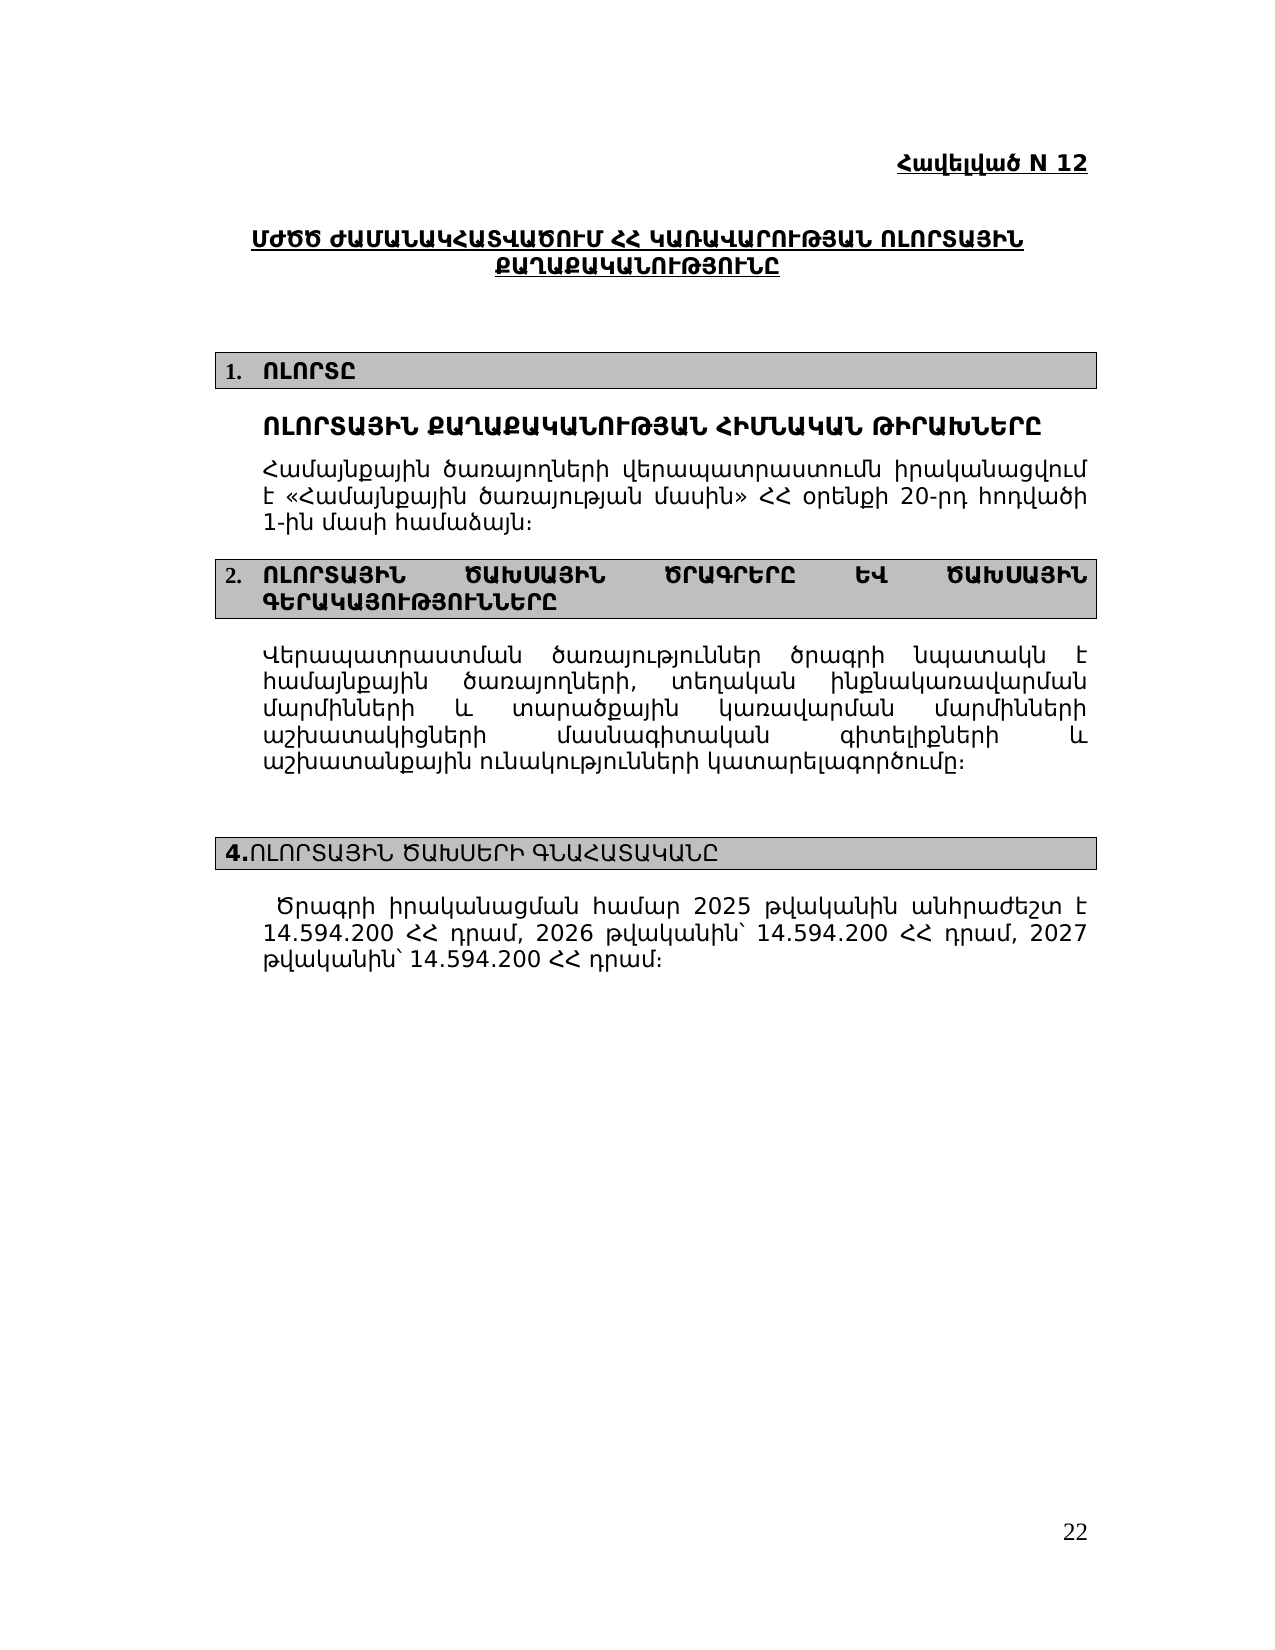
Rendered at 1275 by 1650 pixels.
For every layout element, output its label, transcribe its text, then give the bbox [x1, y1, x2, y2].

subtitle ՄԺԾԾ ԺԱՄԱՆԱԿՀԱՏՎԱԾՈՒՄ ՀՀ ԿԱՌԱՎԱՐՈՒԹՅԱՆ ՈԼՈՐՏԱՅԻՆ ՔԱՂԱՔԱԿԱՆՈՒԹՅՈՒՆԸ [187, 226, 1088, 279]
text ՈԼՈՐՏԱՅԻՆ ՔԱՂԱՔԱԿԱՆՈՒԹՅԱՆ ՀԻՄՆԱԿԱՆ ԹԻՐԱԽՆԵՐԸ [262, 412, 1088, 442]
text Ծրագրի իրականացման համար 2025 թվականին անհրաժեշտ է 14․594․200 ՀՀ դրամ, 2026 թվականին՝ 14․594․200 ՀՀ դրամ, 2027 թվականին՝ 14․594․200 ՀՀ դրամ։ [262, 893, 1088, 973]
subtitle Հավելված N 12 [187, 150, 1088, 177]
text 4.ՈԼՈՐՏԱՅԻՆ ԾԱԽՍԵՐԻ ԳՆԱՀԱՏԱԿԱՆԸ [216, 838, 1096, 869]
text Վերապատրաստման ծառայություններ ծրագրի նպատակն է համայնքային ծառայողների, տեղական ինքնակառավարման մարմինների և տարածքային կառավարման մարմինների աշխատակիցների մասնագիտական գիտելիքների և աշխատանքային ունակությունների կատարելագործումը։ [262, 642, 1088, 775]
text Համայնքային ծառայողների վերապատրաստումն իրականացվում է «Համայնքային ծառայության մասին» ՀՀ օրենքի 20-րդ հոդվածի 1-ին մասի համաձայն։ [262, 456, 1088, 536]
list ՈԼՈՐՏԱՅԻՆ ԾԱԽՍԱՅԻՆ ԾՐԱԳՐԵՐԸ ԵՎ ԾԱԽՍԱՅԻՆ ԳԵՐԱԿԱՅՈՒԹՅՈՒՆՆԵՐԸ [216, 560, 1096, 618]
list ՈԼՈՐՏԸ [216, 353, 1096, 388]
